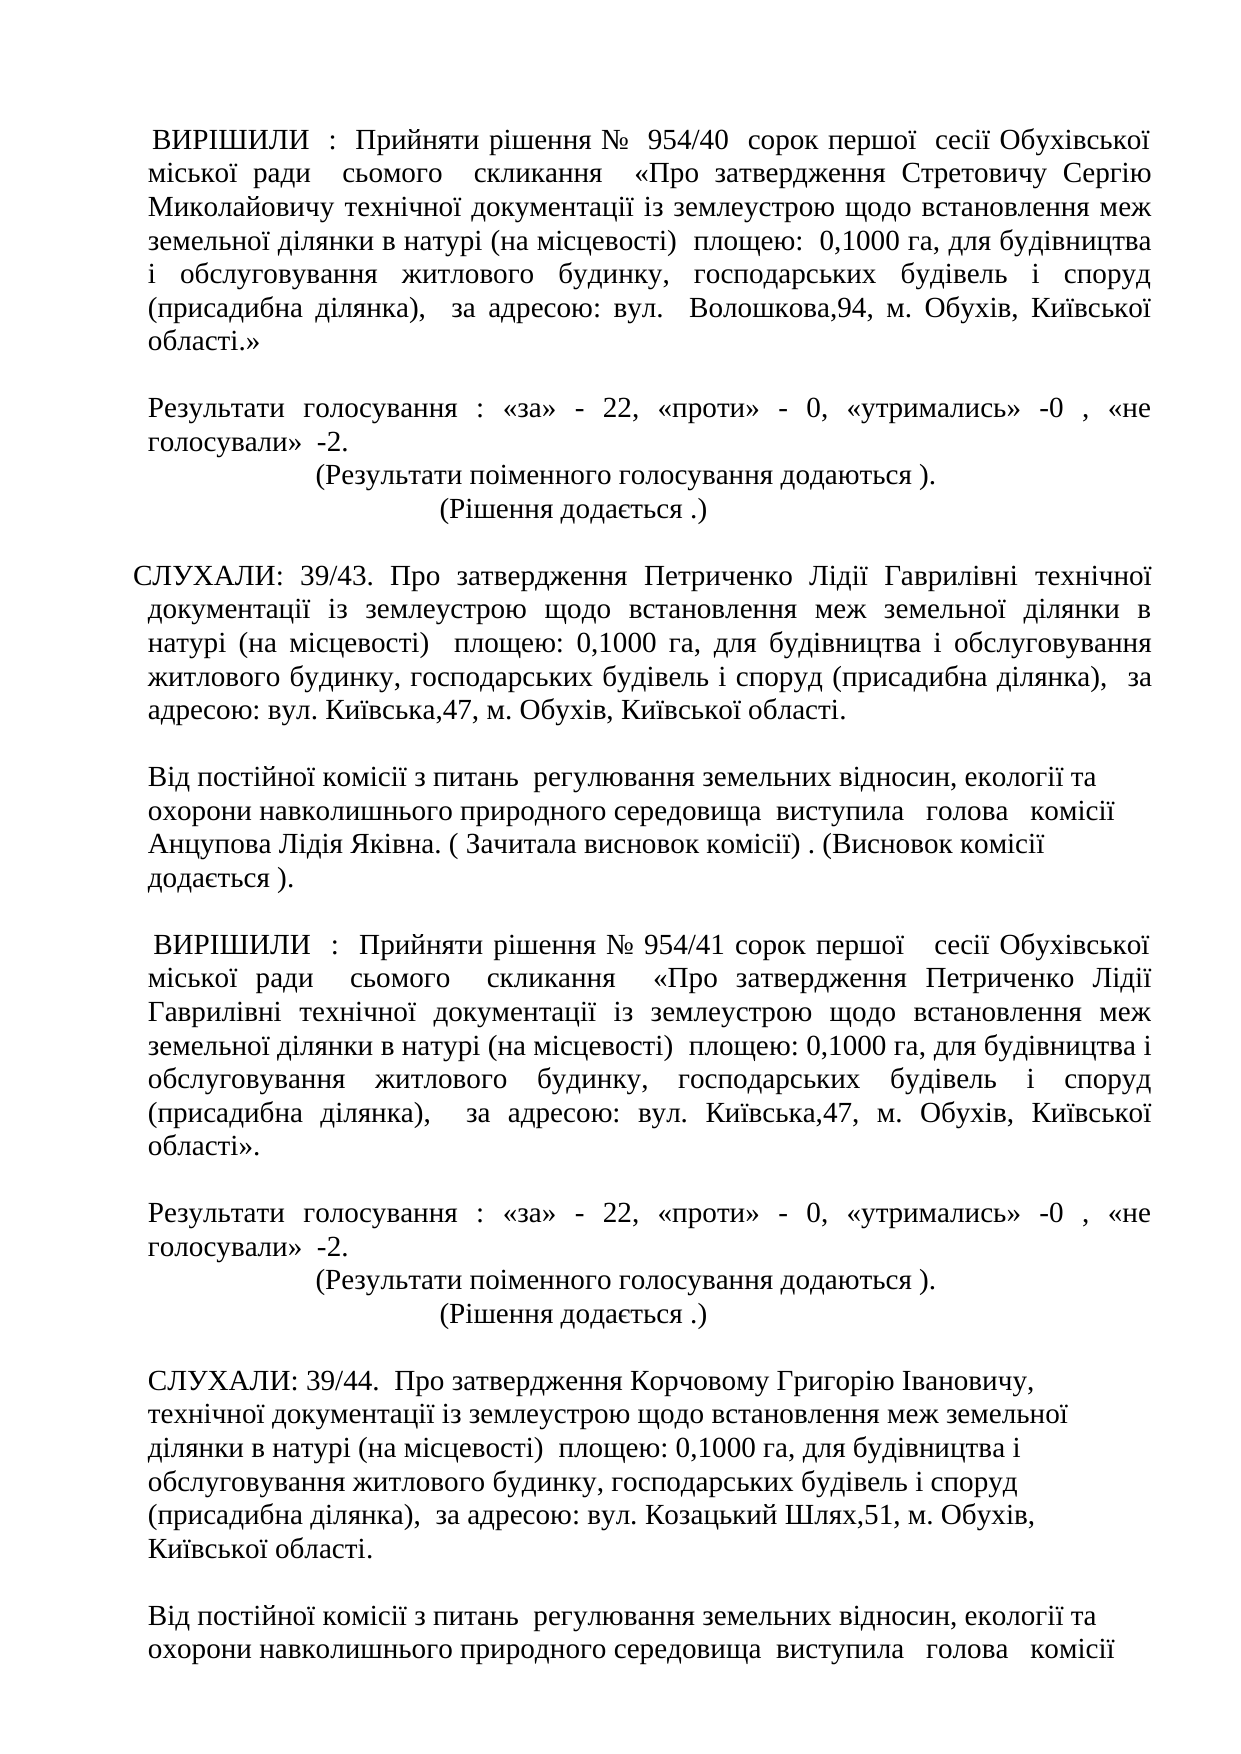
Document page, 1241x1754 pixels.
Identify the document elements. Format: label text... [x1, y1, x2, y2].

text СЛУХАЛИ: 39/44. Про затвердження Корчовому Григорію Івановичу, технічної документації із землеустрою щодо встановлення меж земельної ділянки в натурі (на місцевості) площею: 0,1000 га, для будівництва і обслуговування житлового будинку, господарських будівель і споруд (присадибна ділянка), за адресою: вул. Козацький Шлях,51, м. Обухів, Київської області. [148, 1363, 1152, 1564]
subtitle Результати голосування : «за» - 22, «проти» - 0, «утримались» -0 , «не голосували» -2. [148, 390, 1152, 457]
text ВИРІШИЛИ : Прийняти рішення № 954/41 сорок першої сесії Обухівської міської ради сьомого скликання «Про затвердження Петриченко Лідії Гаврилівні технічної документації із землеустрою щодо встановлення меж земельної ділянки в натурі (на місцевості) площею: 0,1000 га, для будівництва і обслуговування житлового будинку, господарських будівель і споруд (присадибна ділянка), за адресою: вул. Київська,47, м. Обухів, Київської області». [133, 927, 1152, 1162]
subtitle (Рішення додається .) [148, 491, 1152, 524]
text ВИРІШИЛИ : Прийняти рішення № 954/40 сорок першої сесії Обухівської міської ради сьомого скликання «Про затвердження Стретовичу Сергію Миколайовичу технічної документації із землеустрою щодо встановлення меж земельної ділянки в натурі (на місцевості) площею: 0,1000 га, для будівництва і обслуговування житлового будинку, господарських будівель і споруд (присадибна ділянка), за адресою: вул. Волошкова,94, м. Обухів, Київської області.» [133, 122, 1152, 357]
subtitle (Результати поіменного голосування додаються ). [148, 1262, 1152, 1296]
subtitle (Рішення додається .) [148, 1296, 1152, 1329]
text СЛУХАЛИ: 39/43. Про затвердження Петриченко Лідії Гаврилівні технічної документації із землеустрою щодо встановлення меж земельної ділянки в натурі (на місцевості) площею: 0,1000 га, для будівництва і обслуговування житлового будинку, господарських будівель і споруд (присадибна ділянка), за адресою: вул. Київська,47, м. Обухів, Київської області. [133, 558, 1152, 726]
subtitle (Результати поіменного голосування додаються ). [148, 457, 1152, 491]
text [148, 1598, 1152, 1665]
subtitle Результати голосування : «за» - 22, «проти» - 0, «утримались» -0 , «не голосували» -2. [148, 1195, 1152, 1262]
